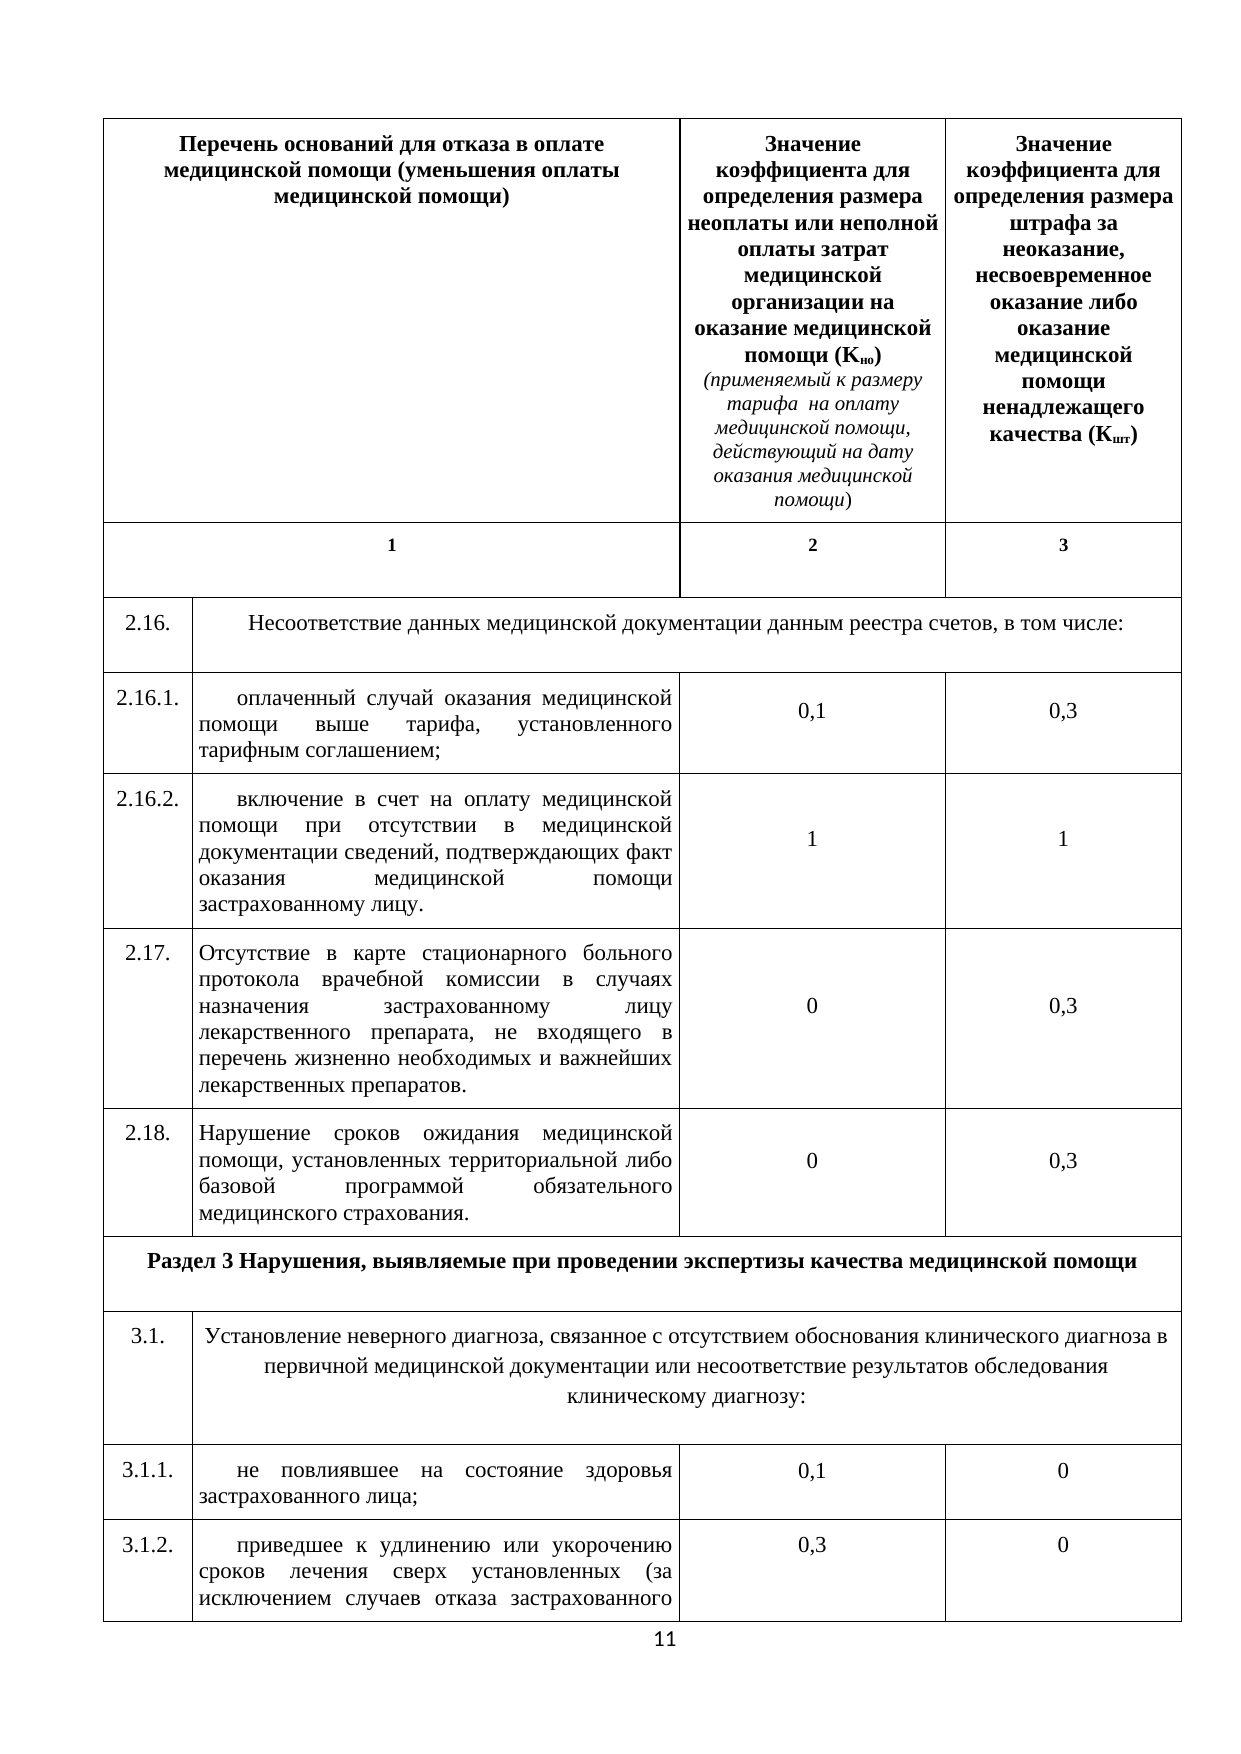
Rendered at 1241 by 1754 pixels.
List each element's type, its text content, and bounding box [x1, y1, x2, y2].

table_cell Нарушение сроков ожидания медицинской помощи, установленных территориальной либо базовой программой обязательного медицинского страхования. [193, 1109, 679, 1236]
table_cell 2.18. [104, 1109, 192, 1236]
table_cell 0,1 [680, 673, 945, 773]
table_cell оплаченный случай оказания медицинской помощи выше тарифа, установленного тарифным соглашением; [193, 673, 679, 773]
table_cell 3.1.2. [104, 1520, 192, 1621]
table_cell включение в счет на оплату медицинской помощи при отсутствии в медицинской документации сведений, подтверждающих факт оказания медицинской помощи застрахованному лицу. [193, 774, 679, 927]
table_header Значение коэффициента для определения размера штрафа за неоказание, несвоевременное оказание либо оказание медицинской помощи ненадлежащего качества (Кшт) [946, 119, 1181, 522]
table_cell 2.17. [104, 929, 192, 1108]
table_cell 0,3 [946, 673, 1181, 773]
table_cell не повлиявшее на состояние здоровья застрахованного лица; [193, 1445, 679, 1519]
table_cell 1 [680, 774, 945, 927]
table_cell 0 [680, 1109, 945, 1236]
table_cell 0 [680, 929, 945, 1108]
table_cell 2.16.1. [104, 673, 192, 773]
table_cell 0,3 [680, 1520, 945, 1621]
table_cell приведшее к удлинению или укорочению сроков лечения сверх установленных (за исключением случаев отказа застрахованного лица от медицинского вмешательства в установленных законодательством Российской Федерации случаях; [193, 1520, 679, 1621]
table_cell 0 [946, 1445, 1181, 1519]
table_cell 0 [946, 1520, 1181, 1621]
table_cell Раздел 3 Нарушения, выявляемые при проведении экспертизы качества медицинской помощи [104, 1237, 1181, 1311]
table_cell 2 [681, 523, 945, 597]
table_cell 3.1. [104, 1312, 192, 1444]
table_cell 0,1 [680, 1445, 945, 1519]
table_cell 1 [946, 774, 1181, 927]
table_cell 0,3 [946, 1109, 1181, 1236]
table_cell 1 [104, 523, 679, 597]
table_cell Отсутствие в карте стационарного больного протокола врачебной комиссии в случаях назначения застрахованному лицу лекарственного препарата, не входящего в перечень жизненно необходимых и важнейших лекарственных препаратов. [193, 929, 679, 1108]
table_cell 3 [946, 523, 1181, 597]
table_cell 2.16. [104, 598, 192, 672]
table_cell 3.1.1. [104, 1445, 192, 1519]
table_cell Несоответствие данных медицинской документации данным реестра счетов, в том числе: [193, 598, 1181, 672]
table_cell Установление неверного диагноза, связанное с отсутствием обоснования клинического диагноза в первичной медицинской документации или несоответствие результатов обследования клиническому диагнозу: [193, 1312, 1181, 1444]
table_header Перечень оснований для отказа в оплате медицинской помощи (уменьшения оплаты медицинской помощи) [104, 119, 679, 522]
table_cell 0,3 [946, 929, 1181, 1108]
table_cell 2.16.2. [104, 774, 192, 927]
table_header Значение коэффициента для определения размера неоплаты или неполной оплаты затрат медицинской организации на оказание медицинской помощи (Kно) (применяемый к размеру тарифа на оплату медицинской помощи, действующий на дату оказания медицинской помощи) [681, 119, 945, 522]
